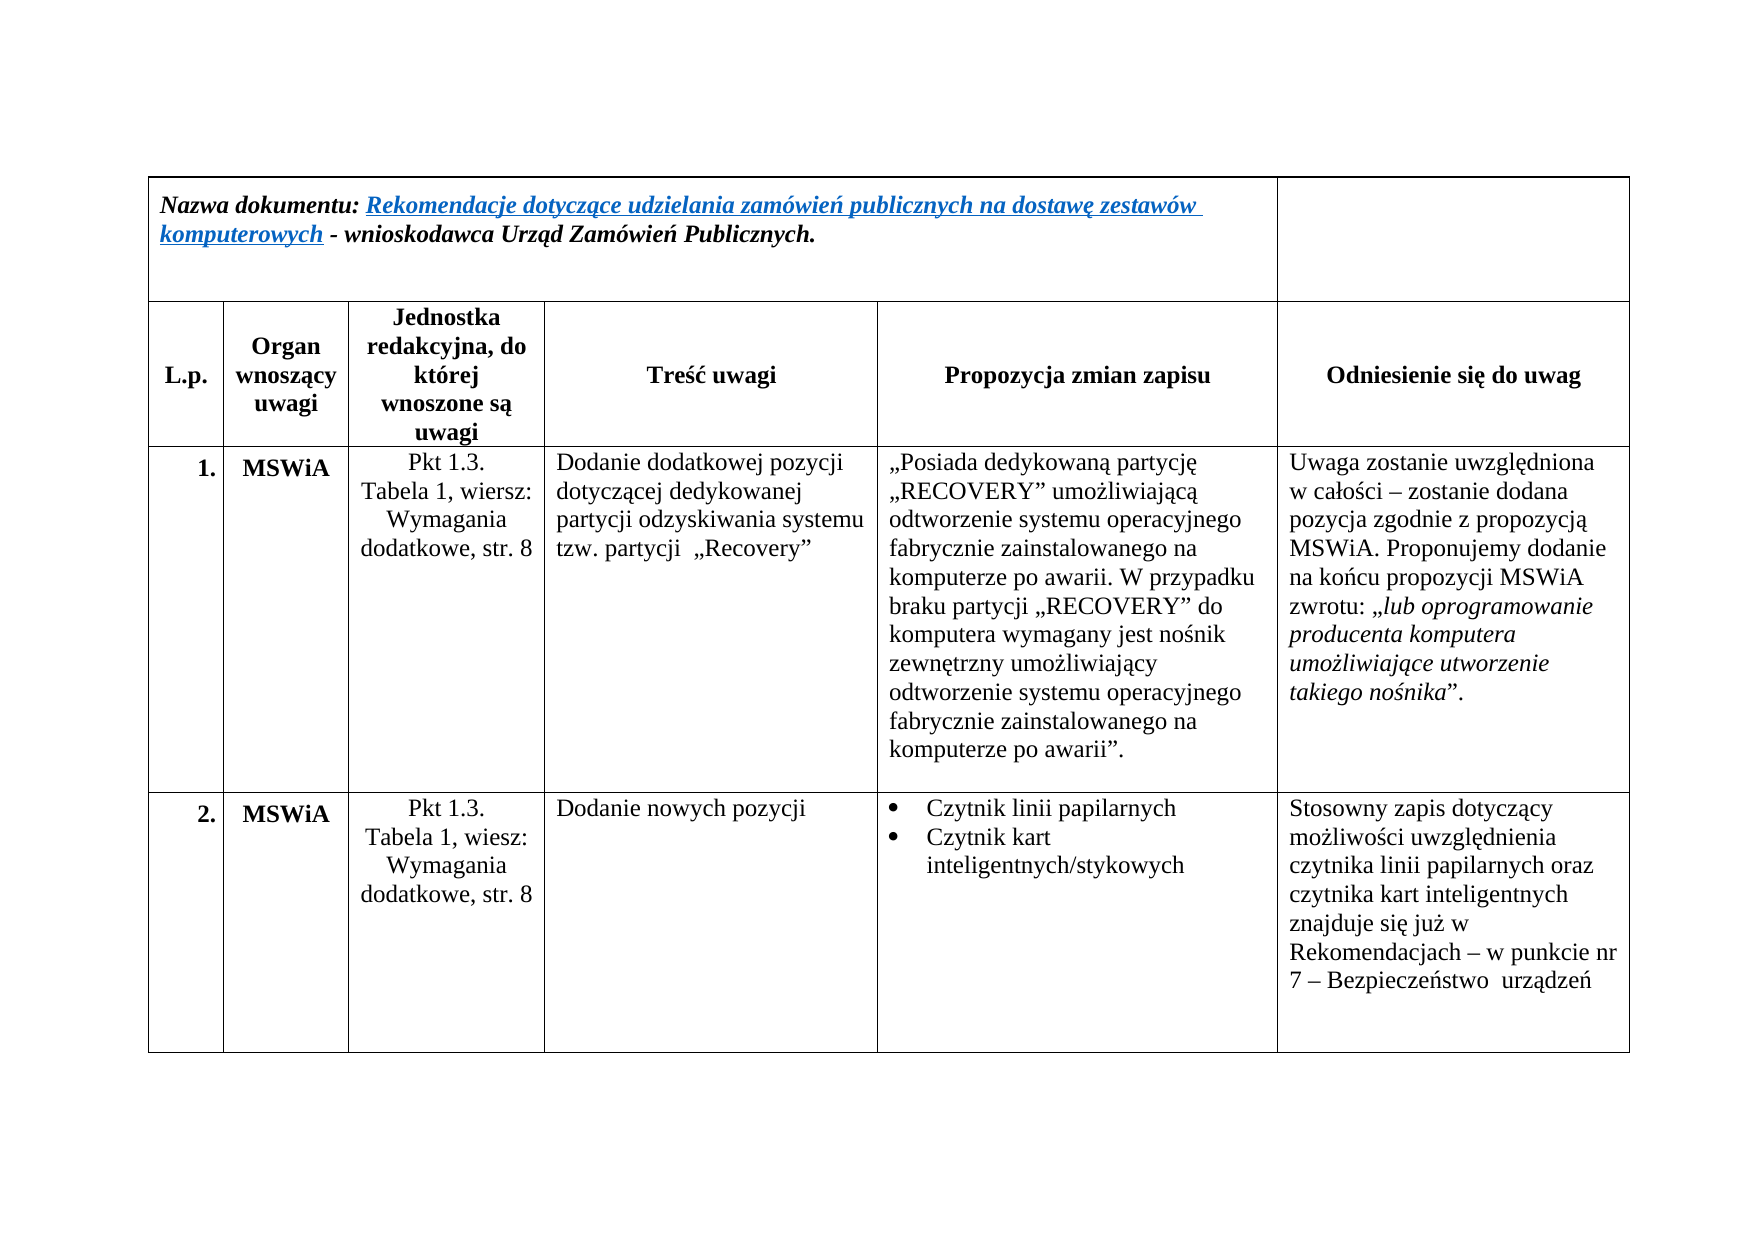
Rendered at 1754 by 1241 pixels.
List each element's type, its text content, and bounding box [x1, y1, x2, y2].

table_cell Uwaga zostanie uwzględniona w całości – zostanie dodana pozycja zgodnie z propozycją MSWiA. Proponujemy dodanie na końcu propozycji MSWiA zwrotu: „lub oprogramowanie producenta komputera umożliwiające utworzenie takiego nośnika”. [1278, 447, 1629, 792]
table_cell L.p. [149, 302, 223, 446]
table_cell [149, 793, 223, 1052]
table_cell „Posiada dedykowaną partycję „RECOVERY” umożliwiającą odtworzenie systemu operacyjnego fabrycznie zainstalowanego na komputerze po awarii. W przypadku braku partycji „RECOVERY” do komputera wymagany jest nośnik zewnętrzny umożliwiający odtworzenie systemu operacyjnego fabrycznie zainstalowanego na komputerze po awarii”. [878, 447, 1277, 792]
table_header [1278, 178, 1629, 301]
table_cell Dodanie nowych pozycji [545, 793, 877, 1052]
table_cell Jednostka redakcyjna, do której wnoszone są uwagi [349, 302, 544, 446]
table_cell Propozycja zmian zapisu [878, 302, 1277, 446]
table_cell Odniesienie się do uwag [1278, 302, 1629, 446]
table_cell MSWiA [224, 793, 348, 1052]
table_cell Stosowny zapis dotyczący możliwości uwzględnienia czytnika linii papilarnych oraz czytnika kart inteligentnych znajduje się już w Rekomendacjach – w punkcie nr 7 – Bezpieczeństwo urządzeń [1278, 793, 1629, 1052]
table_cell [149, 447, 223, 792]
table_cell Organ wnoszący uwagi [224, 302, 348, 446]
table_cell Pkt 1.3. Tabela 1, wiesz: Wymagania dodatkowe, str. 8 [349, 793, 544, 1052]
table_cell Czytnik linii papilarnych Czytnik kart inteligentnych/stykowych [878, 793, 1277, 1052]
table_cell Treść uwagi [545, 302, 877, 446]
table_cell Pkt 1.3. Tabela 1, wiersz: Wymagania dodatkowe, str. 8 [349, 447, 544, 792]
table_cell MSWiA [224, 447, 348, 792]
table_cell Dodanie dodatkowej pozycji dotyczącej dedykowanej partycji odzyskiwania systemu tzw. partycji „Recovery” [545, 447, 877, 792]
table_header Nazwa dokumentu: Rekomendacje dotyczące udzielania zamówień publicznych na dostawę zestawów komputerowych - wnioskodawca Urząd Zamówień Publicznych. [149, 178, 1277, 301]
